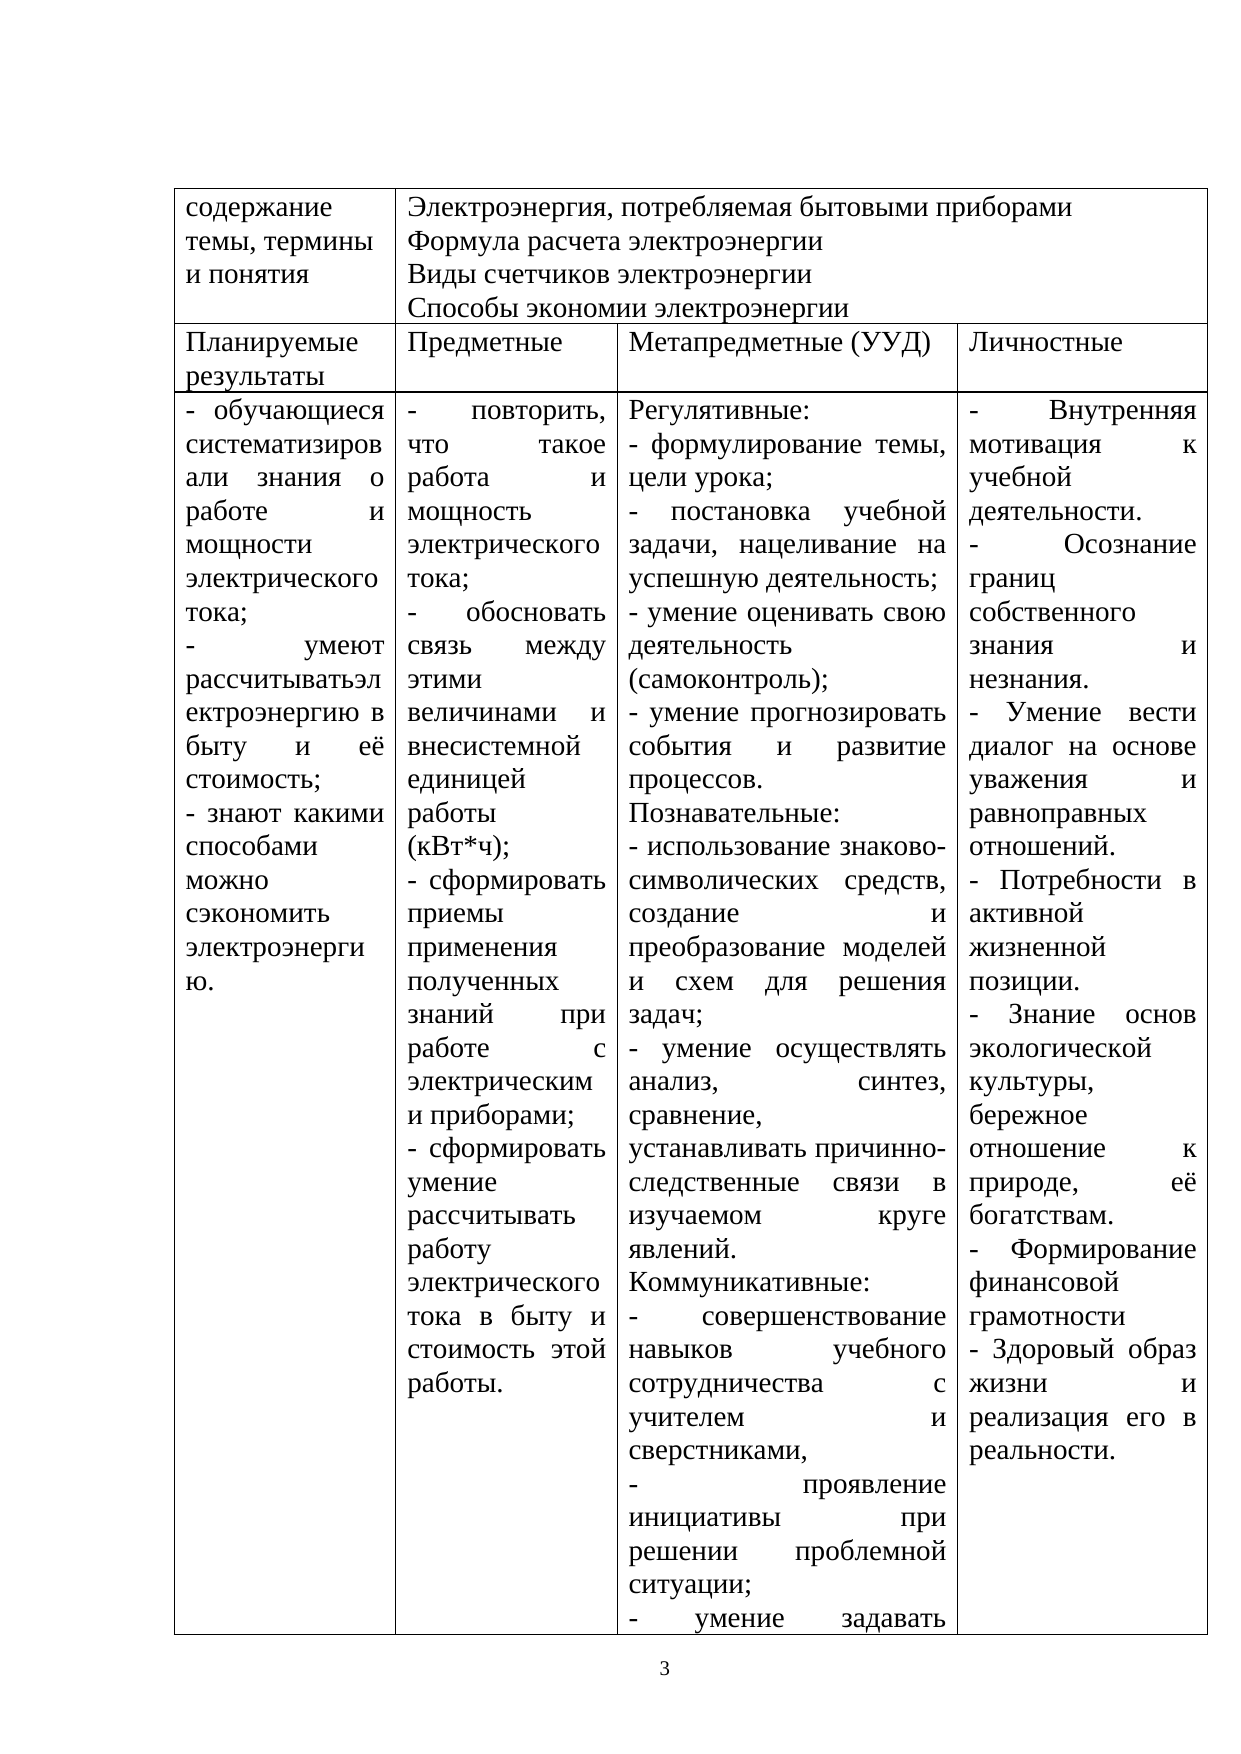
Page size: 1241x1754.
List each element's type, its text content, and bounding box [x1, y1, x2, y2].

table_cell Планируемые результаты [175, 324, 395, 391]
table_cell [396, 189, 1207, 323]
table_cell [618, 393, 957, 1633]
table_cell Личностные [958, 324, 1207, 391]
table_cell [396, 393, 617, 1633]
table_cell Предметные [396, 324, 617, 391]
table_cell Метапредметные (УУД) [618, 324, 957, 391]
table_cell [175, 189, 395, 323]
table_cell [958, 393, 1207, 1633]
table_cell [175, 393, 395, 1633]
